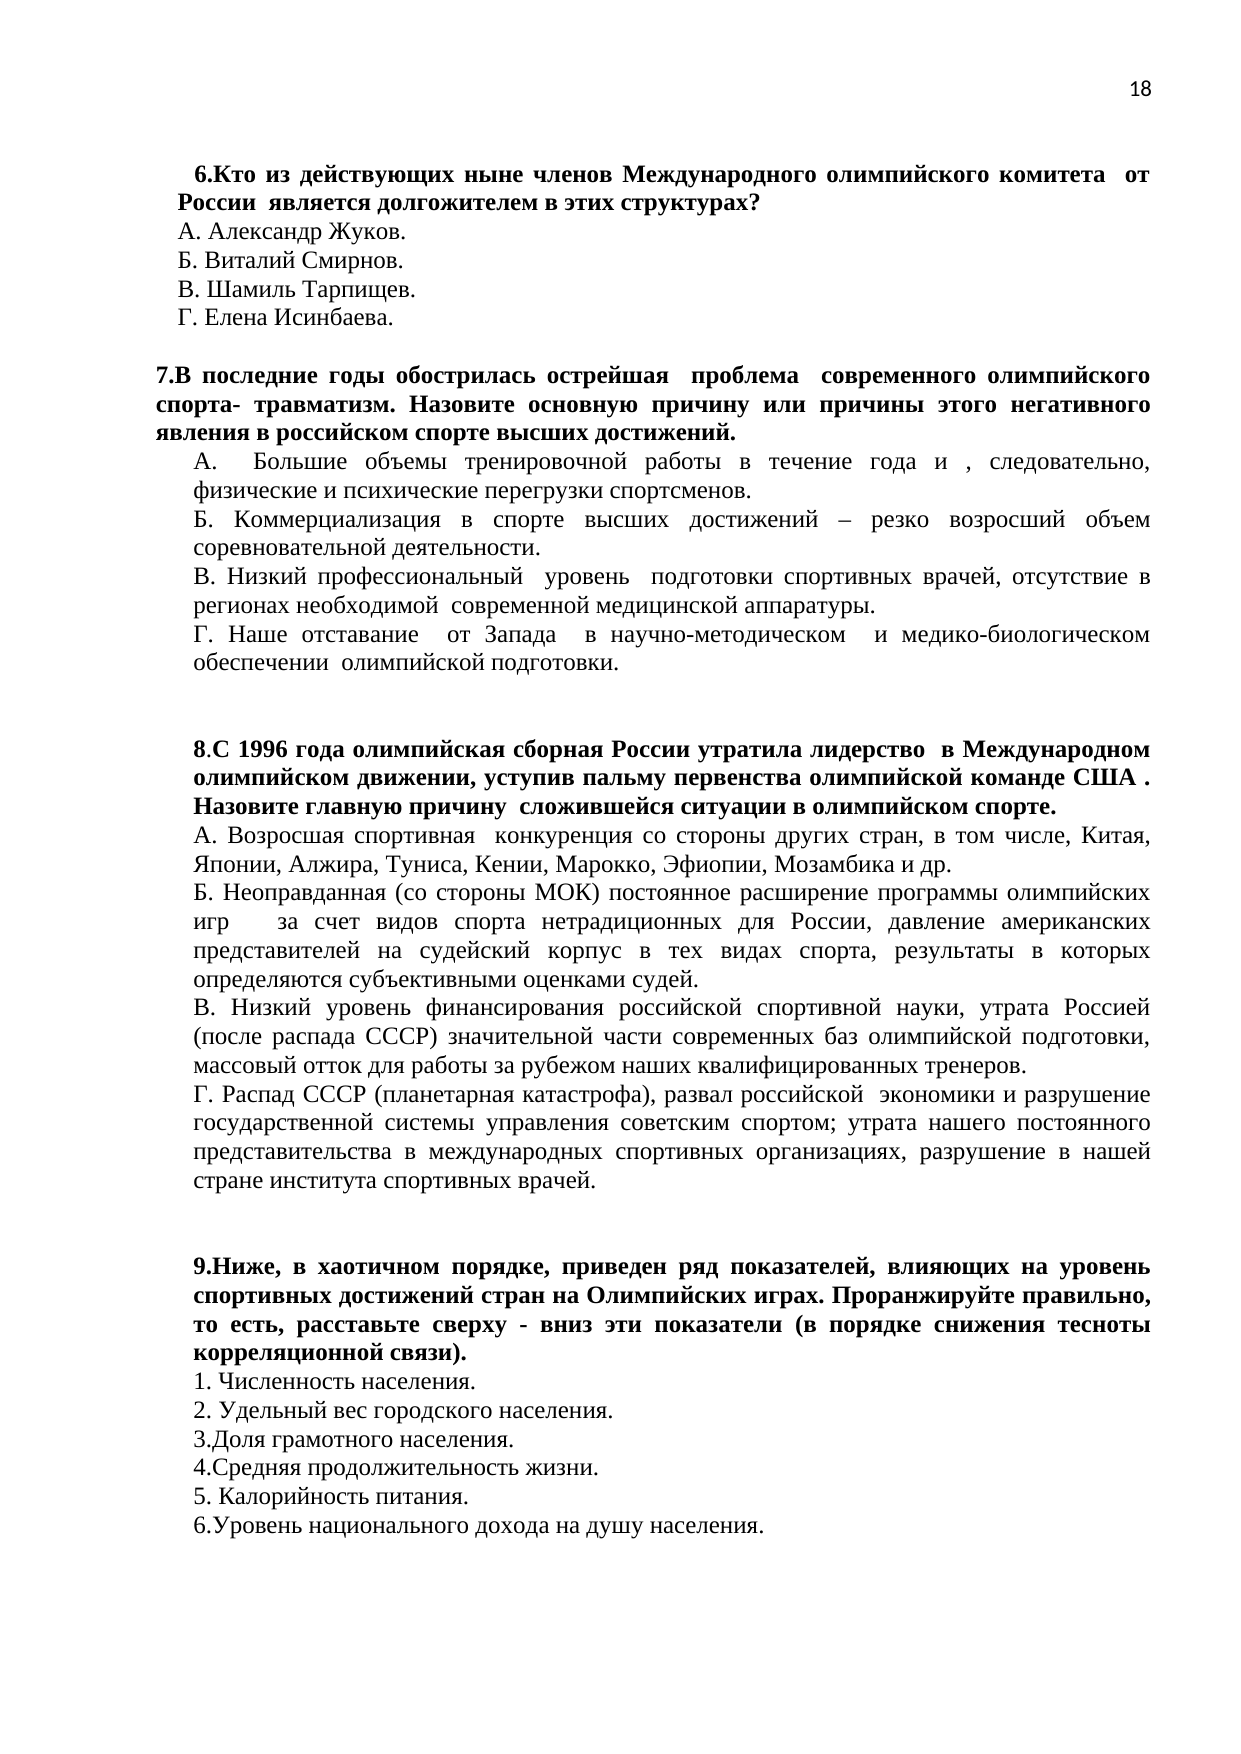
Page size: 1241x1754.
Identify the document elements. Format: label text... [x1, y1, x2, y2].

text Б. Неоправданная (со стороны МОК) постоянное расширение программы олимпийских игр за счет видов спорта нетрадиционных для России, давление американских представителей на судейский корпус в тех видах спорта, результаты в которых определяются субъективными оценками судей. [193, 877, 1152, 992]
text 6.Уровень национального дохода на душу населения. [193, 1510, 1152, 1539]
text В. Шамиль Тарпищев. [177, 274, 1152, 302]
text 9.Ниже, в хаотичном порядке, приведен ряд показателей, влияющих на уровень спортивных достижений стран на Олимпийских играх. Проранжируйте правильно, то есть, расставьте сверху - вниз эти показатели (в порядке снижения тесноты корреляционной связи). [193, 1251, 1152, 1366]
text А. Возросшая спортивная конкуренция со стороны других стран, в том числе, Китая, Японии, Алжира, Туниса, Кении, Марокко, Эфиопии, Мозамбика и др. [193, 820, 1152, 877]
text 7.В последние годы обострилась острейшая проблема современного олимпийского спорта- травматизм. Назовите основную причину или причины этого негативного явления в российском спорте высших достижений. [156, 360, 1152, 446]
text 4.Средняя продолжительность жизни. [193, 1452, 1152, 1481]
text Г. Распад СССР (планетарная катастрофа), развал российской экономики и разрушение государственной системы управления советским спортом; утрата нашего постоянного представительства в международных спортивных организациях, разрушение в нашей стране института спортивных врачей. [193, 1079, 1152, 1194]
text 2. Удельный вес городского населения. [193, 1395, 1152, 1424]
text А. Большие объемы тренировочной работы в течение года и , следовательно, физические и психические перегрузки спортсменов. [193, 446, 1152, 504]
text Б. Виталий Смирнов. [177, 245, 1152, 274]
text Б. Коммерциализация в спорте высших достижений – резко возросший объем соревновательной деятельности. [193, 504, 1152, 561]
text 1. Численность населения. [193, 1366, 1152, 1395]
text А. Александр Жуков. [177, 216, 1152, 245]
text Г. Елена Исинбаева. [177, 302, 1152, 331]
text В. Низкий профессиональный уровень подготовки спортивных врачей, отсутствие в регионах необходимой современной медицинской аппаратуры. [193, 561, 1152, 619]
text 6.Кто из действующих ныне членов Международного олимпийского комитета от России является долгожителем в этих структурах? [156, 159, 1152, 216]
text 5. Калорийность питания. [193, 1481, 1152, 1510]
text 3.Доля грамотного населения. [193, 1424, 1152, 1452]
text 8.С 1996 года олимпийская сборная России утратила лидерство в Международном олимпийском движении, уступив пальму первенства олимпийской команде США . Назовите главную причину сложившейся ситуации в олимпийском спорте. [193, 734, 1152, 820]
text В. Низкий уровень финансирования российской спортивной науки, утрата Россией (после распада СССР) значительной части современных баз олимпийской подготовки, массовый отток для работы за рубежом наших квалифицированных тренеров. [193, 992, 1152, 1079]
text Г. Наше отставание от Запада в научно-методическом и медико-биологическом обеспечении олимпийской подготовки. [193, 619, 1152, 676]
